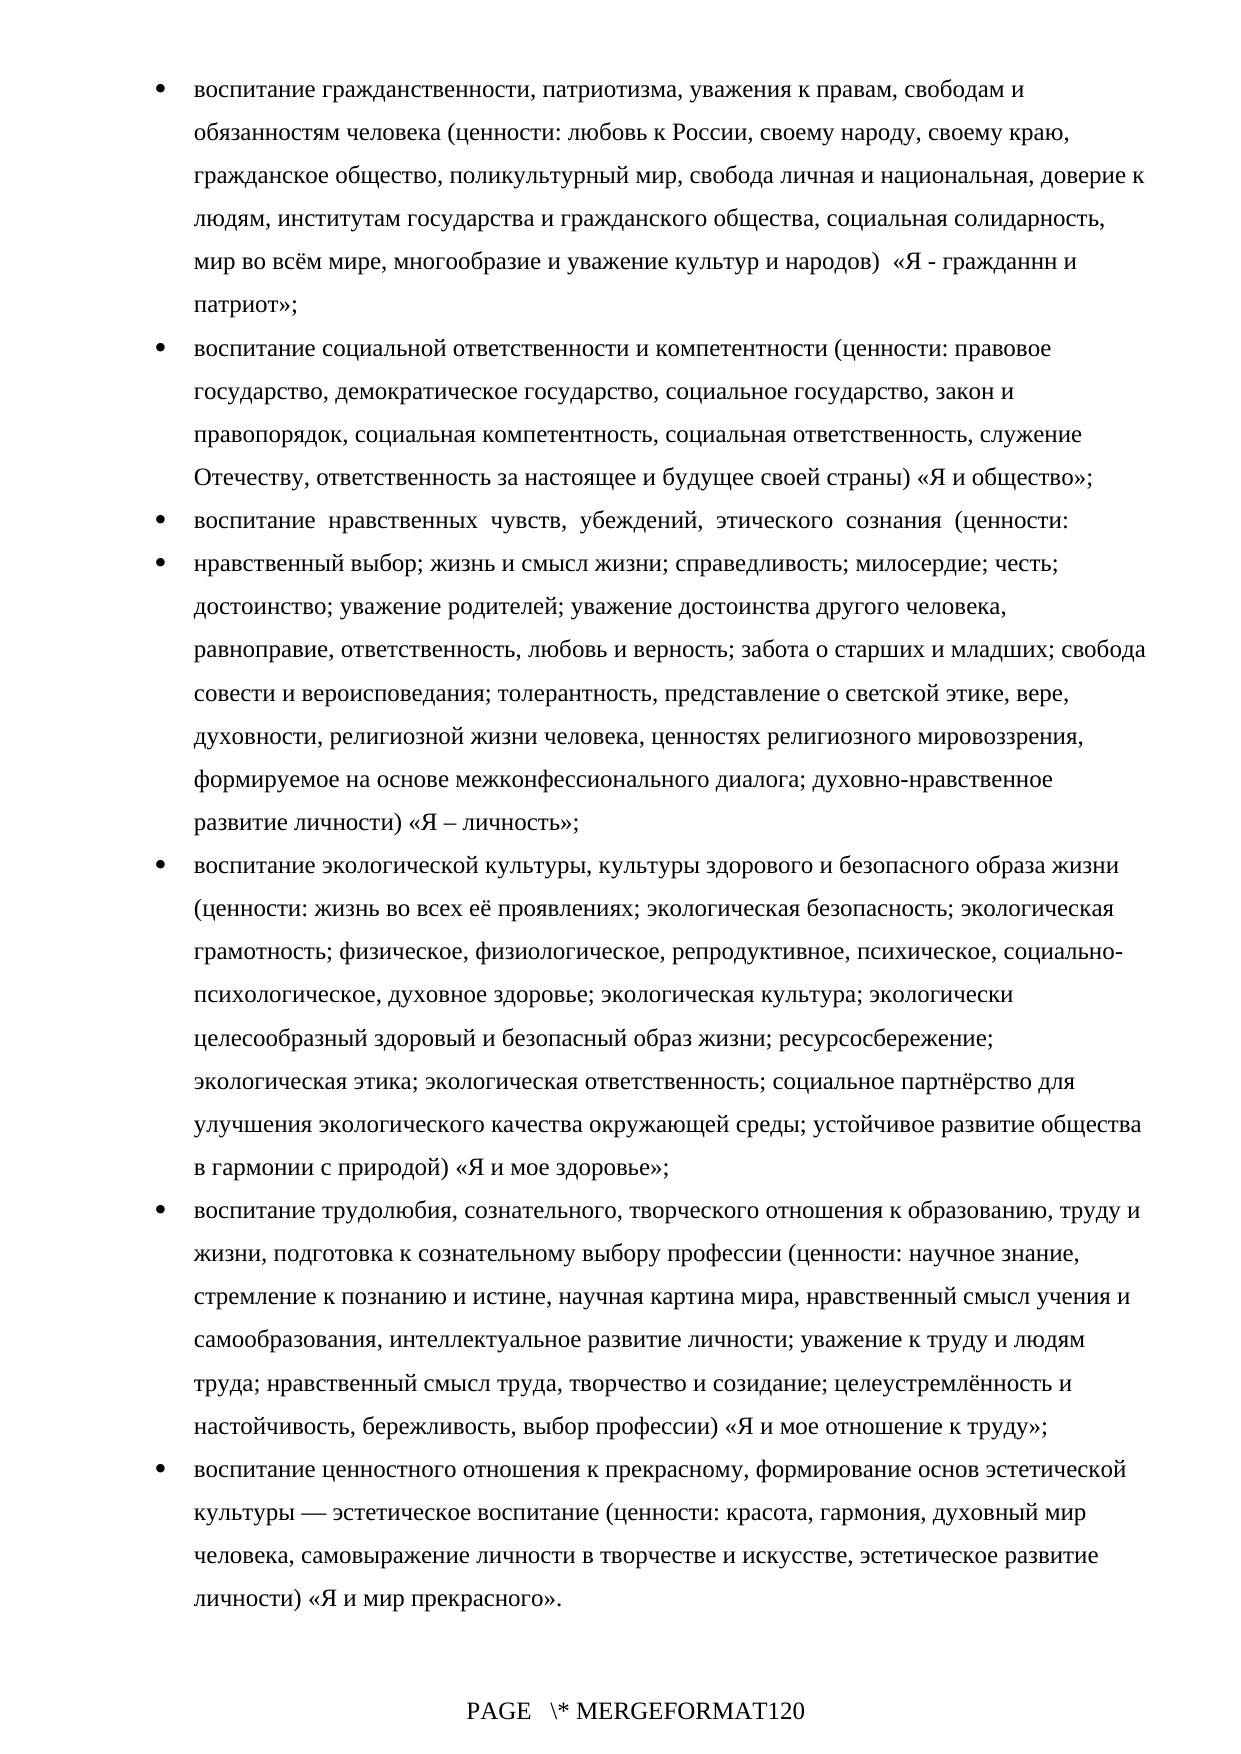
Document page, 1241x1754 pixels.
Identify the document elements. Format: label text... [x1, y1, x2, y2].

list воспитание социальной ответственности и компетентности (ценности: правовое государство, демократическое государство, социальное государство, закон и правопорядок, социальная компетентность, социальная ответственность, служение Отечеству, ответственность за настоящее и будущее своей страны) «Я и общество»; [156, 333, 1153, 491]
list воспитание ценностного отношения к прекрасному, формирование основ эстетической культуры — эстетическое воспитание (ценности: красота, гармония, духовный мир человека, самовыражение личности в творчестве и искусстве, эстетическое развитие личности) «Я и мир прекрасного». [156, 1454, 1153, 1612]
list воспитание гражданственности, патриотизма, уважения к правам, свободам и обязанностям человека (ценности: любовь к России, своему народу, своему краю, гражданское общество, поликультурный мир, свобода личная и национальная, доверие к людям, институтам государства и гражданского общества, социальная солидарность, мир во всём мире, многообразие и уважение культур и народов) «Я - гражданнн и патриот»; [156, 74, 1153, 318]
list воспитание нравственных чувств, убеждений, этического сознания (ценности: [156, 505, 1153, 534]
list воспитание экологической культуры, культуры здорового и безопасного образа жизни (ценности: жизнь во всех её проявлениях; экологическая безопасность; экологическая грамотность; физическое, физиологическое, репродуктивное, психическое, социально-психологическое, духовное здоровье; экологическая культура; экологически целесообразный здоровый и безопасный образ жизни; ресурсосбережение; экологическая этика; экологическая ответственность; социальное партнёрство для улучшения экологического качества окружающей среды; устойчивое развитие общества в гармонии с природой) «Я и мое здоровье»; [156, 850, 1153, 1181]
list воспитание трудолюбия, сознательного, творческого отношения к образованию, труду и жизни, подготовка к сознательному выбору профессии (ценности: научное знание, стремление к познанию и истине, научная картина мира, нравственный смысл учения и самообразования, интеллектуальное развитие личности; уважение к труду и людям труда; нравственный смысл труда, творчество и созидание; целеустремлённость и настойчивость, бережливость, выбор профессии) «Я и мое отношение к труду»; [156, 1195, 1153, 1439]
list нравственный выбор; жизнь и смысл жизни; справедливость; милосердие; честь; достоинство; уважение родителей; уважение достоинства другого человека, равноправие, ответственность, любовь и верность; забота о старших и младших; свобода совести и вероисповедания; толерантность, представление о светской этике, вере, духовности, религиозной жизни человека, ценностях религиозного мировоззрения, формируемое на основе межконфессионального диалога; духовно-нравственное развитие личности) «Я – личность»; [156, 548, 1153, 836]
